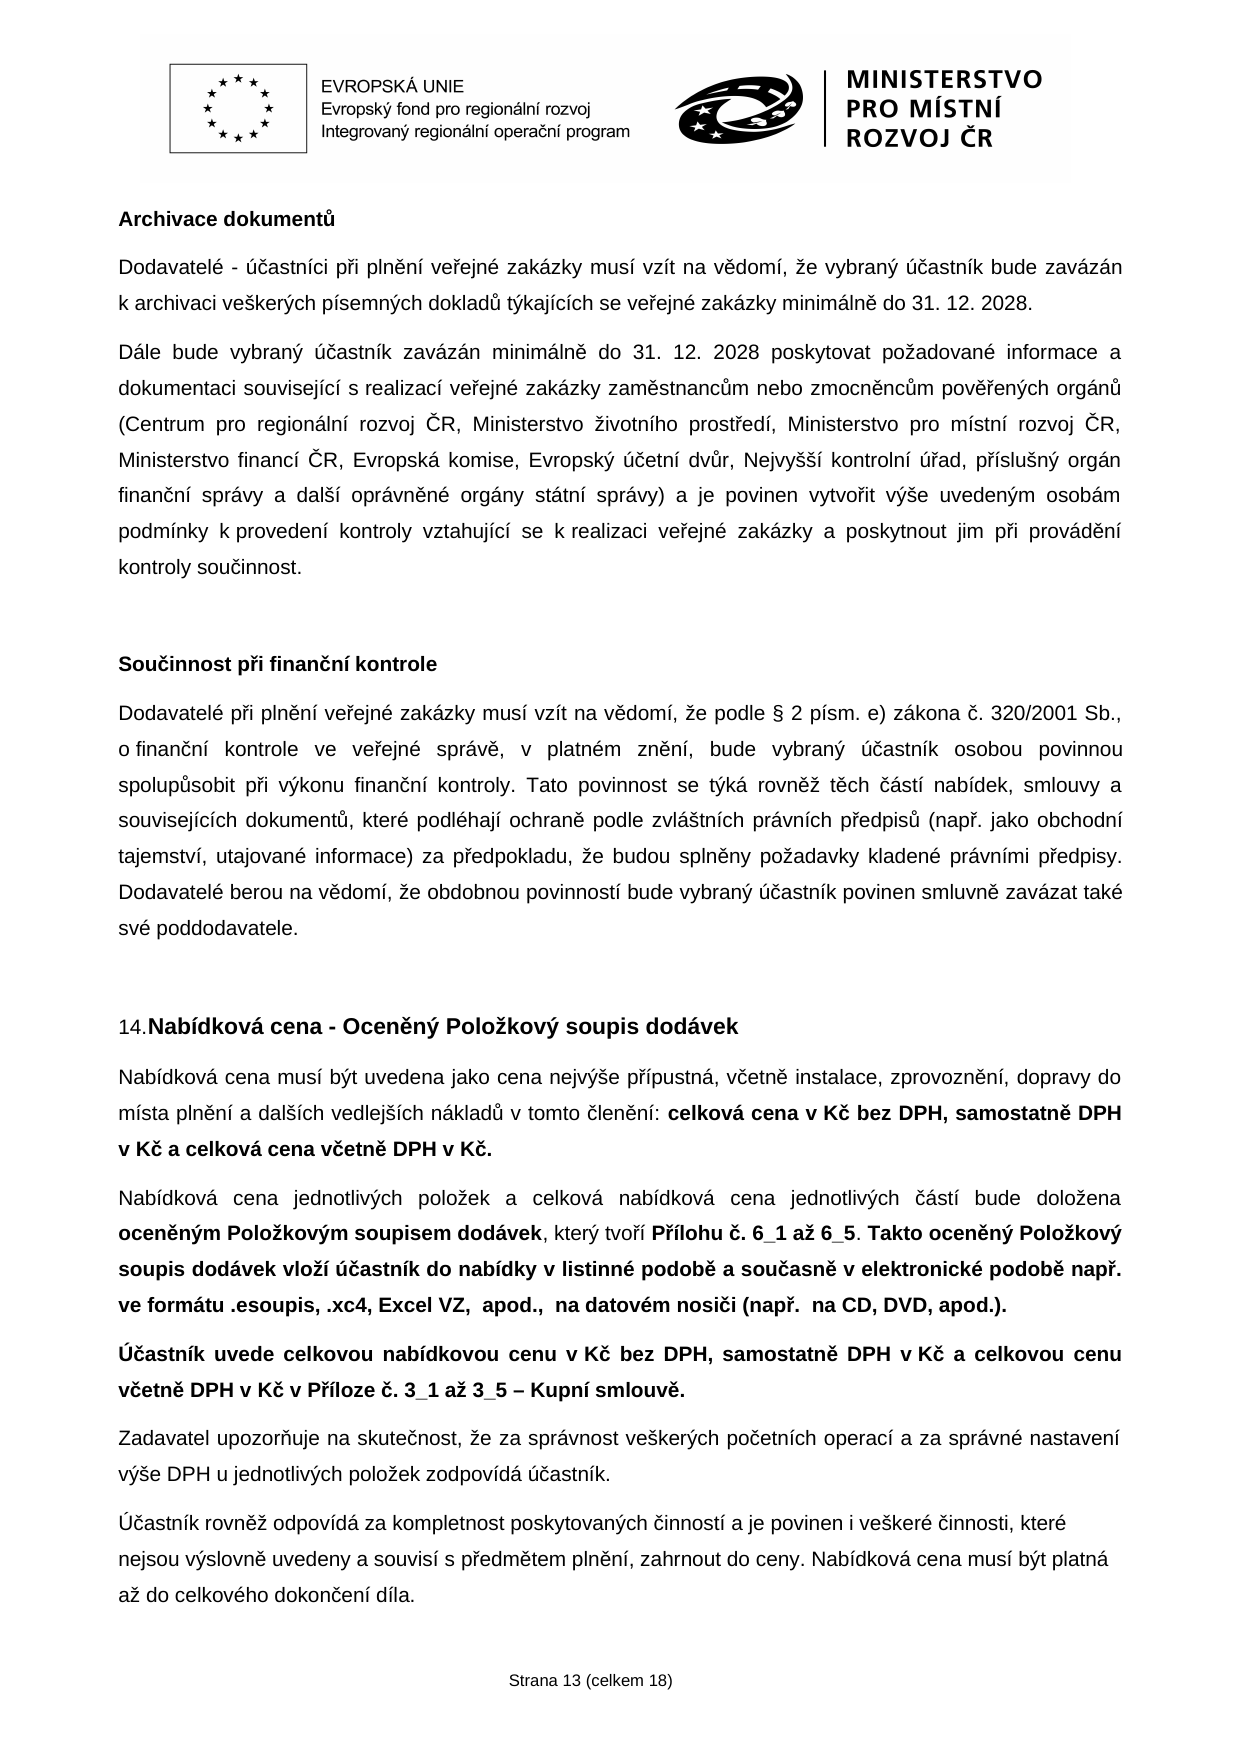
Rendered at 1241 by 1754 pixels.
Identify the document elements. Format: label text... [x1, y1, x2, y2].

subtitle Součinnost při finanční kontrole [118, 652, 1124, 676]
text Nabídková cena musí být uvedena jako cena nejvýše přípustná, včetně instalace, zprovoznění, dopravy do místa plnění a dalších vedlejších nákladů v tomto členění: celková cena v Kč bez DPH, samostatně DPH v Kč a celková cena včetně DPH v Kč. [118, 1065, 1122, 1161]
text Archivace dokumentů [118, 207, 1122, 231]
text Dodavatelé při plnění veřejné zakázky musí vzít na vědomí, že podle § 2 písm. e) zákona č. 320/2001 Sb., o finanční kontrole ve veřejné správě, v platném znění, bude vybraný účastník osobou povinnou spolupůsobit při výkonu finanční kontroly. Tato povinnost se týká rovněž těch částí nabídek, smlouvy a souvisejících dokumentů, které podléhají ochraně podle zvláštních právních předpisů (např. jako obchodní tajemství, utajované informace) za předpokladu, že budou splněny požadavky kladené právními předpisy. Dodavatelé berou na vědomí, že obdobnou povinností bude vybraný účastník povinen smluvně zavázat také své poddodavatele. [118, 701, 1124, 940]
text Účastník rovněž odpovídá za kompletnost poskytovaných činností a je povinen i veškeré činnosti, které nejsou výslovně uvedeny a souvisí s předmětem plnění, zahrnout do ceny. Nabídková cena musí být platná až do celkového dokončení díla. [118, 1511, 1122, 1606]
text Zadavatel upozorňuje na skutečnost, že za správnost veškerých početních operací a za správné nastavení výše DPH u jednotlivých položek zodpovídá účastník. [118, 1426, 1122, 1486]
text Nabídková cena jednotlivých položek a celková nabídková cena jednotlivých částí bude doložena oceněným Položkovým soupisem dodávek, který tvoří Přílohu č. 6_1 až 6_5. Takto oceněný Položkový soupis dodávek vloží účastník do nabídky v listinné podobě a současně v elektronické podobě např. ve formátu .esoupis, .xc4, Excel VZ, apod., na datovém nosiči (např. na CD, DVD, apod.). [118, 1185, 1122, 1317]
text Účastník uvede celkovou nabídkovou cenu v Kč bez DPH, samostatně DPH v Kč a celkovou cenu včetně DPH v Kč v Příloze č. 3_1 až 3_5 – Kupní smlouvě. [118, 1342, 1122, 1402]
subtitle Dodavatelé - účastníci při plnění veřejné zakázky musí vzít na vědomí, že vybraný účastník bude zavázán k archivaci veškerých písemných dokladů týkajících se veřejné zakázky minimálně do 31. 12. 2028. [118, 255, 1124, 315]
subtitle Nabídková cena - Oceněný Položkový soupis dodávek [118, 1013, 1122, 1039]
text Dále bude vybraný účastník zavázán minimálně do 31. 12. 2028 poskytovat požadované informace a dokumentaci související s realizací veřejné zakázky zaměstnancům nebo zmocněncům pověřených orgánů (Centrum pro regionální rozvoj ČR, Ministerstvo životního prostředí, Ministerstvo pro místní rozvoj ČR, Ministerstvo financí ČR, Evropská komise, Evropský účetní dvůr, Nejvyšší kontrolní úřad, příslušný orgán finanční správy a další oprávněné orgány státní správy) a je povinen vytvořit výše uvedeným osobám podmínky k provedení kontroly vztahující se k realizaci veřejné zakázky a poskytnout jim při provádění kontroly součinnost. [118, 339, 1122, 579]
picture [139, 34, 1072, 183]
